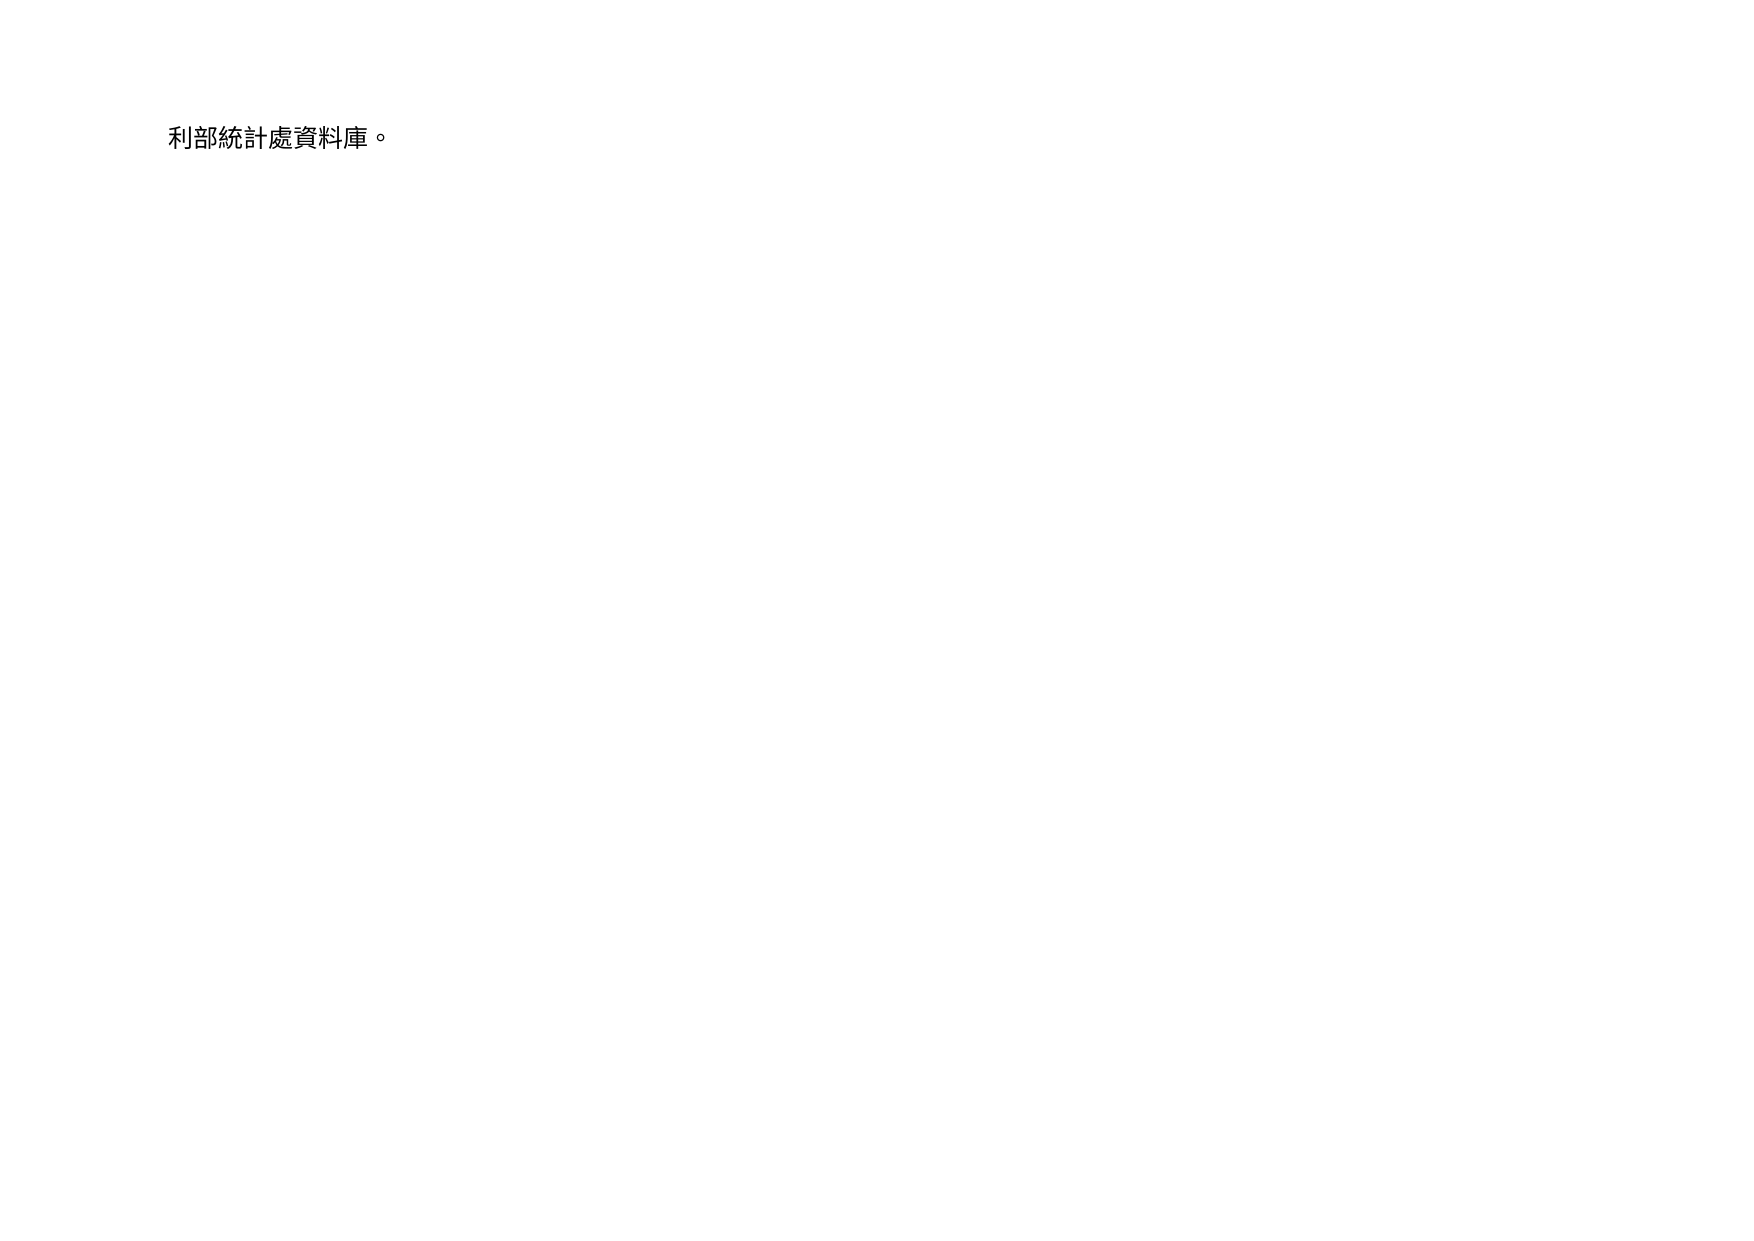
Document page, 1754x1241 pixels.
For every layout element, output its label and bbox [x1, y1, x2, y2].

text [118, 119, 1636, 155]
